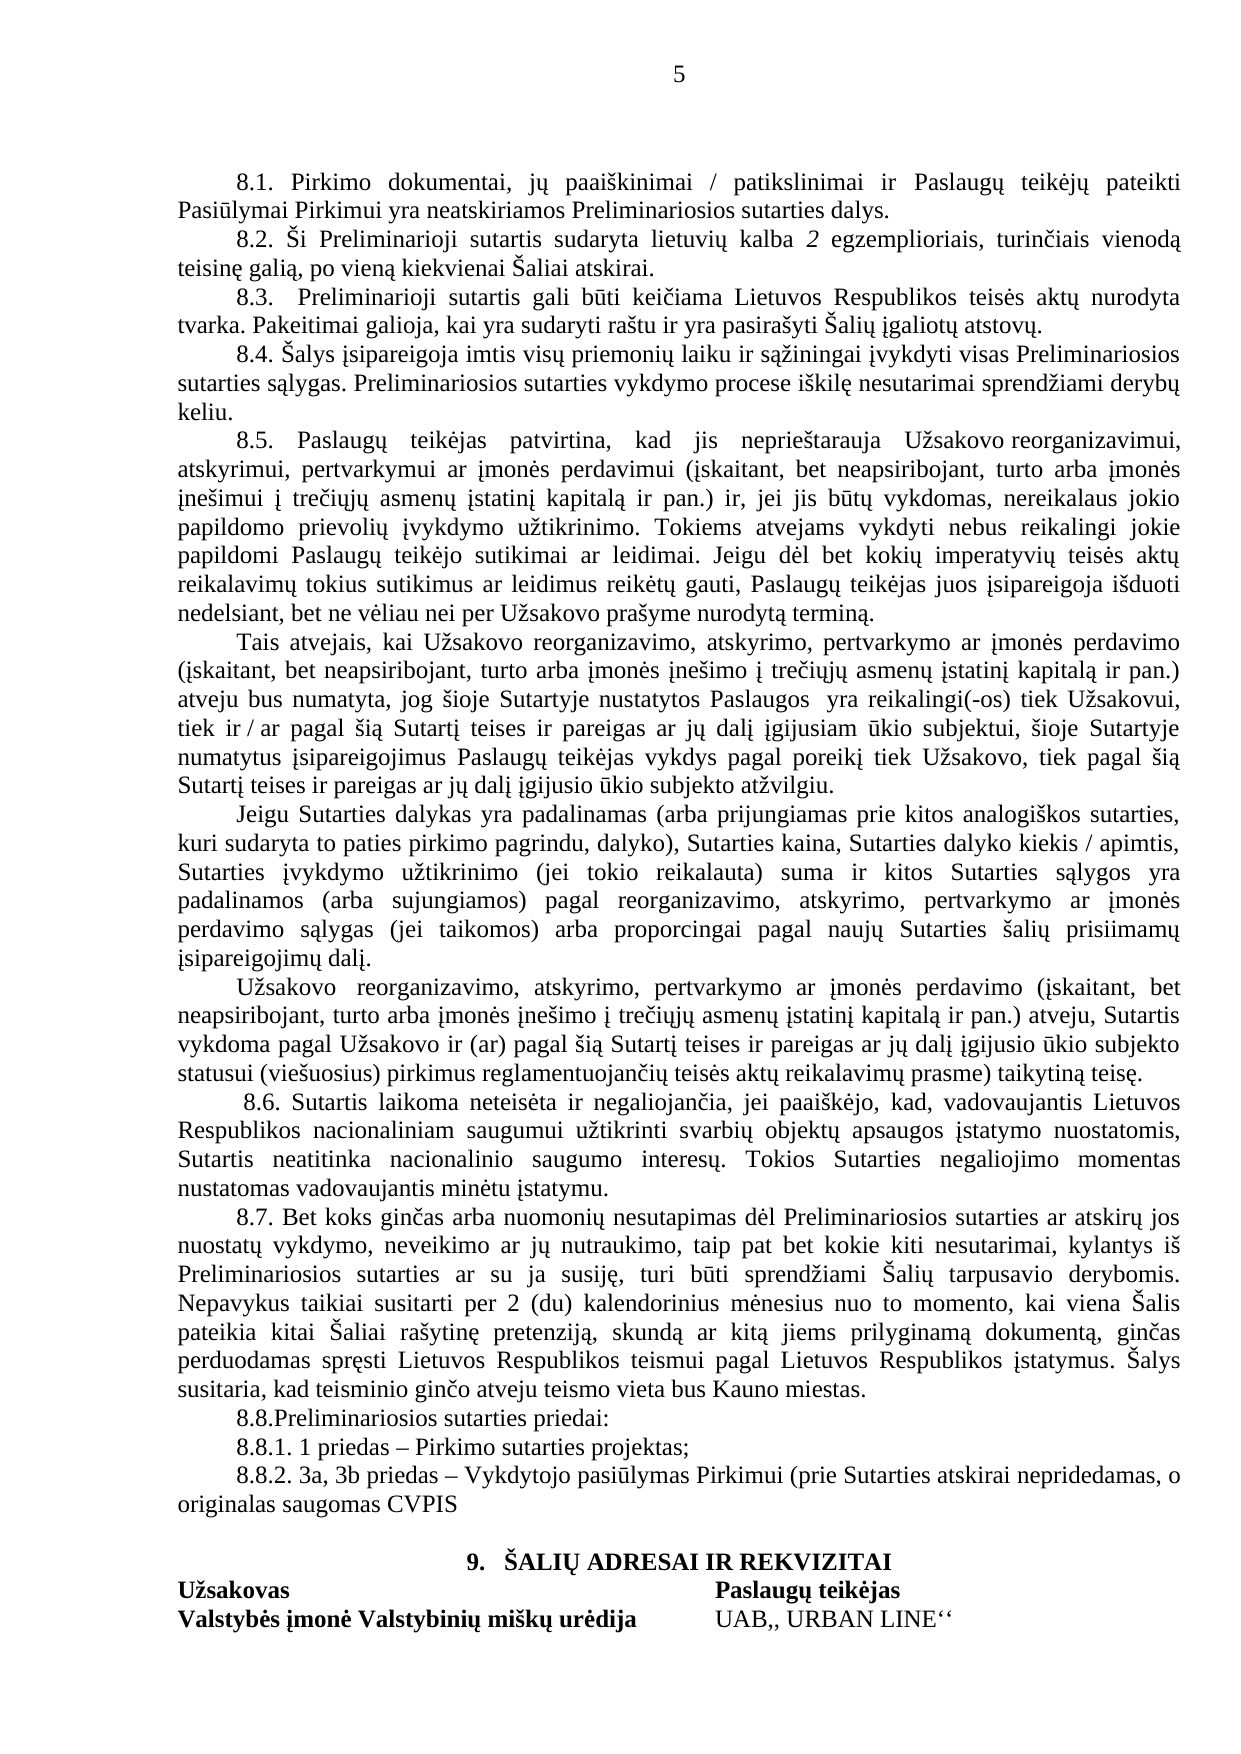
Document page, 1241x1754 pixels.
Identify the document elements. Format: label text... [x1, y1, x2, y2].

text 8.8.Preliminariosios sutarties priedai: [177, 1403, 1181, 1432]
text 8.5. Paslaugų teikėjas patvirtina, kad jis neprieštarauja Užsakovo reorganizavimui, atskyrimui, pertvarkymui ar įmonės perdavimui (įskaitant, bet neapsiribojant, turto arba įmonės įnešimui į trečiųjų asmenų įstatinį kapitalą ir pan.) ir, jei jis būtų vykdomas, nereikalaus jokio papildomo prievolių įvykdymo užtikrinimo. Tokiems atvejams vykdyti nebus reikalingi jokie papildomi Paslaugų teikėjo sutikimai ar leidimai. Jeigu dėl bet kokių imperatyvių teisės aktų reikalavimų tokius sutikimus ar leidimus reikėtų gauti, Paslaugų teikėjas juos įsipareigoja išduoti nedelsiant, bet ne vėliau nei per Užsakovo prašyme nurodytą terminą. [177, 426, 1181, 627]
text 8.3. Preliminarioji sutartis gali būti keičiama Lietuvos Respublikos teisės aktų nurodyta tvarka. Pakeitimai galioja, kai yra sudaryti raštu ir yra pasirašyti Šalių įgaliotų atstovų. [177, 282, 1181, 339]
text 8.2. Ši Preliminarioji sutartis sudaryta lietuvių kalba 2 egzemplioriais, turinčiais vienodą teisinę galią, po vieną kiekvienai Šaliai atskirai. [177, 224, 1181, 282]
table_header Užsakovas Valstybės įmonė Valstybinių miškų urėdija [177, 1576, 703, 1662]
text Tais atvejais, kai Užsakovo reorganizavimo, atskyrimo, pertvarkymo ar įmonės perdavimo (įskaitant, bet neapsiribojant, turto arba įmonės įnešimo į trečiųjų asmenų įstatinį kapitalą ir pan.) atveju bus numatyta, jog šioje Sutartyje nustatytos Paslaugos yra reikalingi(-os) tiek Užsakovui, tiek ir / ar pagal šią Sutartį teises ir pareigas ar jų dalį įgijusiam ūkio subjektui, šioje Sutartyje numatytus įsipareigojimus Paslaugų teikėjas vykdys pagal poreikį tiek Užsakovo, tiek pagal šią Sutartį teises ir pareigas ar jų dalį įgijusio ūkio subjekto atžvilgiu. [177, 627, 1181, 799]
text 8.7. Bet koks ginčas arba nuomonių nesutapimas dėl Preliminariosios sutarties ar atskirų jos nuostatų vykdymo, neveikimo ar jų nutraukimo, taip pat bet kokie kiti nesutarimai, kylantys iš Preliminariosios sutarties ar su ja susiję, turi būti sprendžiami Šalių tarpusavio derybomis. Nepavykus taikiai susitarti per 2 (du) kalendorinius mėnesius nuo to momento, kai viena Šalis pateikia kitai Šaliai rašytinę pretenziją, skundą ar kitą jiems prilyginamą dokumentą, ginčas perduodamas spręsti Lietuvos Respublikos teismui pagal Lietuvos Respublikos įstatymus. Šalys susitaria, kad teisminio ginčo atveju teismo vieta bus Kauno miestas. [177, 1202, 1181, 1403]
text 8.6. Sutartis laikoma neteisėta ir negaliojančia, jei paaiškėjo, kad, vadovaujantis Lietuvos Respublikos nacionaliniam saugumui užtikrinti svarbių objektų apsaugos įstatymo nuostatomis, Sutartis neatitinka nacionalinio saugumo interesų. Tokios Sutarties negaliojimo momentas nustatomas vadovaujantis minėtu įstatymu. [177, 1087, 1181, 1202]
text 8.8.1. 1 priedas – Pirkimo sutarties projektas; [177, 1432, 1181, 1461]
text 8.4. Šalys įsipareigoja imtis visų priemonių laiku ir sąžiningai įvykdyti visas Preliminariosios sutarties sąlygas. Preliminariosios sutarties vykdymo procese iškilę nesutarimai sprendžiami derybų keliu. [177, 339, 1181, 426]
text 8.1. Pirkimo dokumentai, jų paaiškinimai / patikslinimai ir Paslaugų teikėjų pateikti Pasiūlymai Pirkimui yra neatskiriamos Preliminariosios sutarties dalys. [177, 167, 1181, 224]
text Užsakovo reorganizavimo, atskyrimo, pertvarkymo ar įmonės perdavimo (įskaitant, bet neapsiribojant, turto arba įmonės įnešimo į trečiųjų asmenų įstatinį kapitalą ir pan.) atveju, Sutartis vykdoma pagal Užsakovo ir (ar) pagal šią Sutartį teises ir pareigas ar jų dalį įgijusio ūkio subjekto statusui (viešuosius) pirkimus reglamentuojančių teisės aktų reikalavimų prasme) taikytiną teisę. [177, 972, 1181, 1087]
list ŠALIŲ ADRESAI IR REKVIZITAI [177, 1547, 1181, 1576]
text Jeigu Sutarties dalykas yra padalinamas (arba prijungiamas prie kitos analogiškos sutarties, kuri sudaryta to paties pirkimo pagrindu, dalyko), Sutarties kaina, Sutarties dalyko kiekis / apimtis, Sutarties įvykdymo užtikrinimo (jei tokio reikalauta) suma ir kitos Sutarties sąlygos yra padalinamos (arba sujungiamos) pagal reorganizavimo, atskyrimo, pertvarkymo ar įmonės perdavimo sąlygas (jei taikomos) arba proporcingai pagal naujų Sutarties šalių prisiimamų įsipareigojimų dalį. [177, 799, 1181, 972]
table_header Paslaugų teikėjas UAB,, URBAN LINE‘‘ [704, 1576, 1202, 1662]
text 8.8.2. 3a, 3b priedas – Vykdytojo pasiūlymas Pirkimui (prie Sutarties atskirai nepridedamas, o originalas saugomas CVPIS [177, 1461, 1181, 1518]
